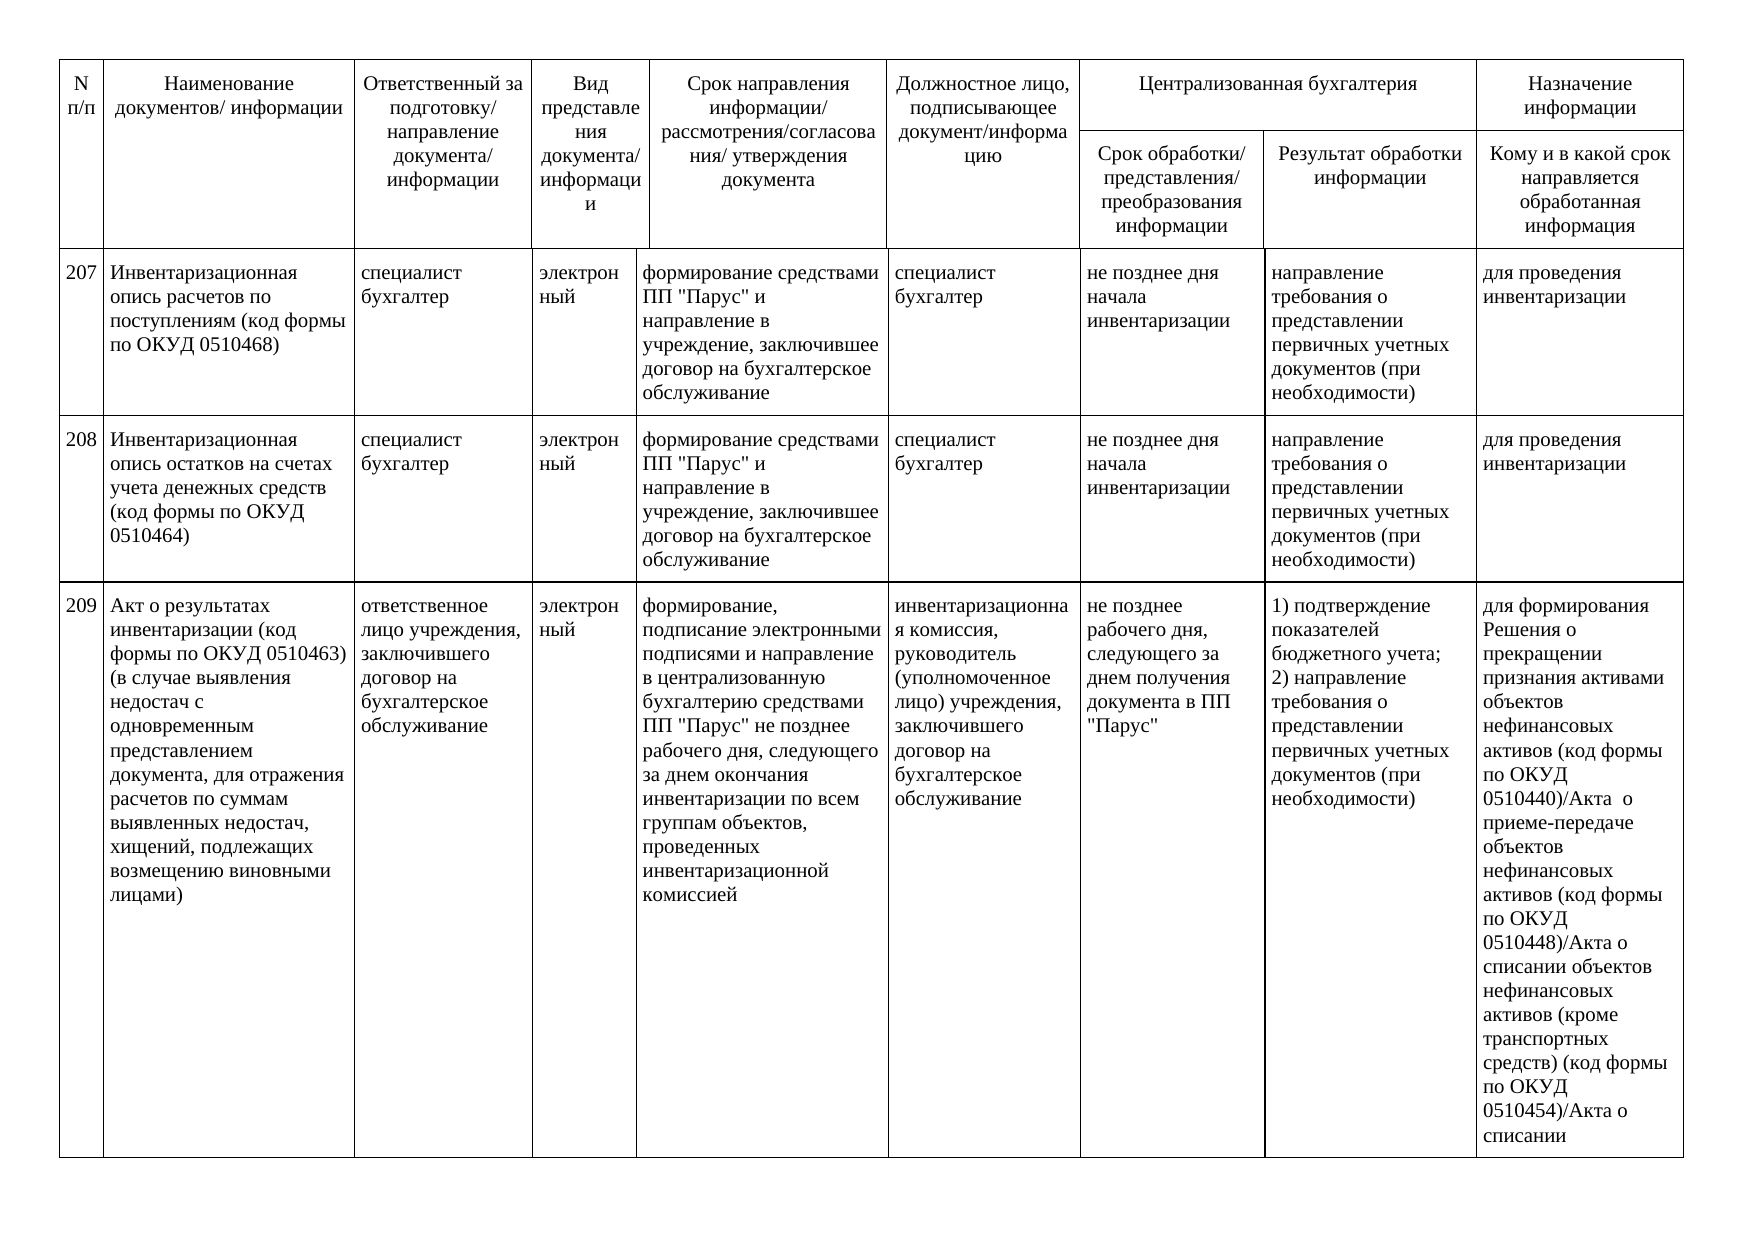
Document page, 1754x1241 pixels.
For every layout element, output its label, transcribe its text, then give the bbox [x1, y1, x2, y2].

table_cell электронный [533, 583, 636, 1157]
table_cell ответственное лицо учреждения, заключившего договор на бухгалтерское обслуживание [355, 583, 532, 1157]
table_cell специалист бухгалтер [355, 416, 532, 581]
table_cell направление требования о представлении первичных учетных документов (при необходимости) [1266, 416, 1476, 581]
table_cell специалист бухгалтер [355, 249, 532, 415]
table_cell для проведения инвентаризации [1477, 249, 1683, 415]
table_cell 1) подтверждение показателей бюджетного учета; 2) направление требования о представлении первичных учетных документов (при необходимости) [1266, 583, 1476, 1157]
table_cell формирование средствами ПП "Парус" и направление в учреждение, заключившее договор на бухгалтерское обслуживание [637, 249, 888, 415]
table_cell не позднее дня начала инвентаризации [1081, 249, 1264, 415]
table_cell электронный [533, 416, 636, 581]
table_cell не позднее дня начала инвентаризации [1081, 416, 1264, 581]
table_header Назначение информации [1477, 60, 1683, 129]
table_header Вид представления документа/ информации [532, 60, 649, 248]
table_cell не позднее рабочего дня, следующего за днем получения документа в ПП "Парус" [1081, 583, 1264, 1157]
table_cell 209 [60, 583, 103, 1157]
table_cell для проведения инвентаризации [1477, 416, 1683, 581]
table_cell электронный [533, 249, 636, 415]
table_header Наименование документов/ информации [104, 60, 354, 248]
table_cell Инвентаризационная опись остатков на счетах учета денежных средств (код формы по ОКУД 0510464) [104, 416, 354, 581]
table_cell 208 [60, 416, 103, 581]
table_header Должностное лицо, подписывающее документ/информацию [887, 60, 1079, 248]
table_header Срок направления информации/ рассмотрения/согласования/ утверждения документа [650, 60, 886, 248]
table_cell Срок обработки/ представления/ преобразования информации [1080, 131, 1263, 248]
table_header N п/п [60, 60, 103, 248]
table_cell инвентаризационная комиссия, руководитель (уполномоченное лицо) учреждения, заключившего договор на бухгалтерское обслуживание [889, 583, 1080, 1157]
table_cell 207 [60, 249, 103, 415]
table_cell специалист бухгалтер [889, 416, 1080, 581]
table_cell специалист бухгалтер [889, 249, 1080, 415]
table_cell Результат обработки информации [1264, 131, 1476, 248]
table_header Централизованная бухгалтерия [1080, 60, 1476, 129]
table_header Ответственный за подготовку/ направление документа/ информации [355, 60, 531, 248]
table_cell направление требования о представлении первичных учетных документов (при необходимости) [1266, 249, 1476, 415]
table_cell Кому и в какой срок направляется обработанная информация [1477, 131, 1683, 248]
table_cell формирование средствами ПП "Парус" и направление в учреждение, заключившее договор на бухгалтерское обслуживание [637, 416, 888, 581]
table_cell Инвентаризационная опись расчетов по поступлениям (код формы по ОКУД 0510468) [104, 249, 354, 415]
